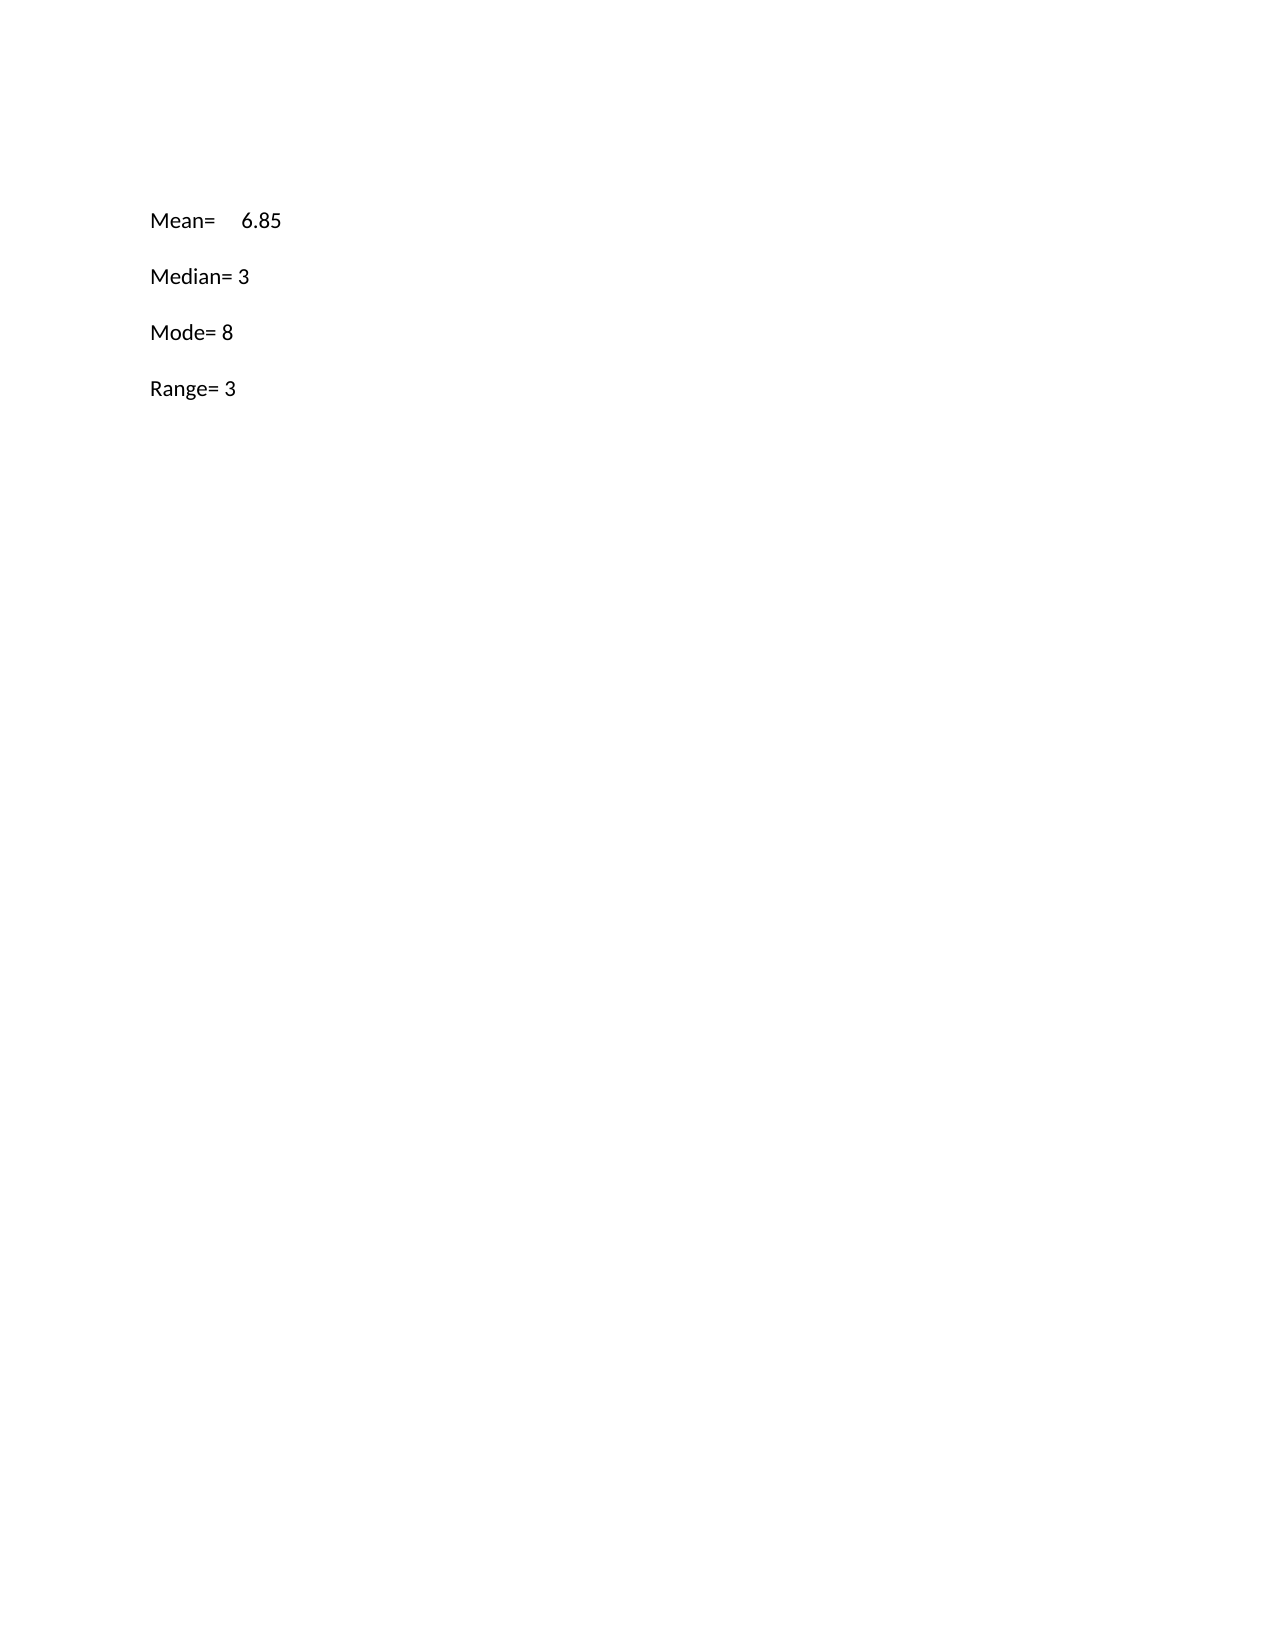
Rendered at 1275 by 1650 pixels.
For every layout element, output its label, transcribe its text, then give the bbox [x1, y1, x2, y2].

text Mean= 6.85 [150, 206, 1125, 234]
text Range= 3 [150, 374, 1125, 402]
text Median= 3 [150, 262, 1125, 290]
text Mode= 8 [150, 318, 1125, 346]
